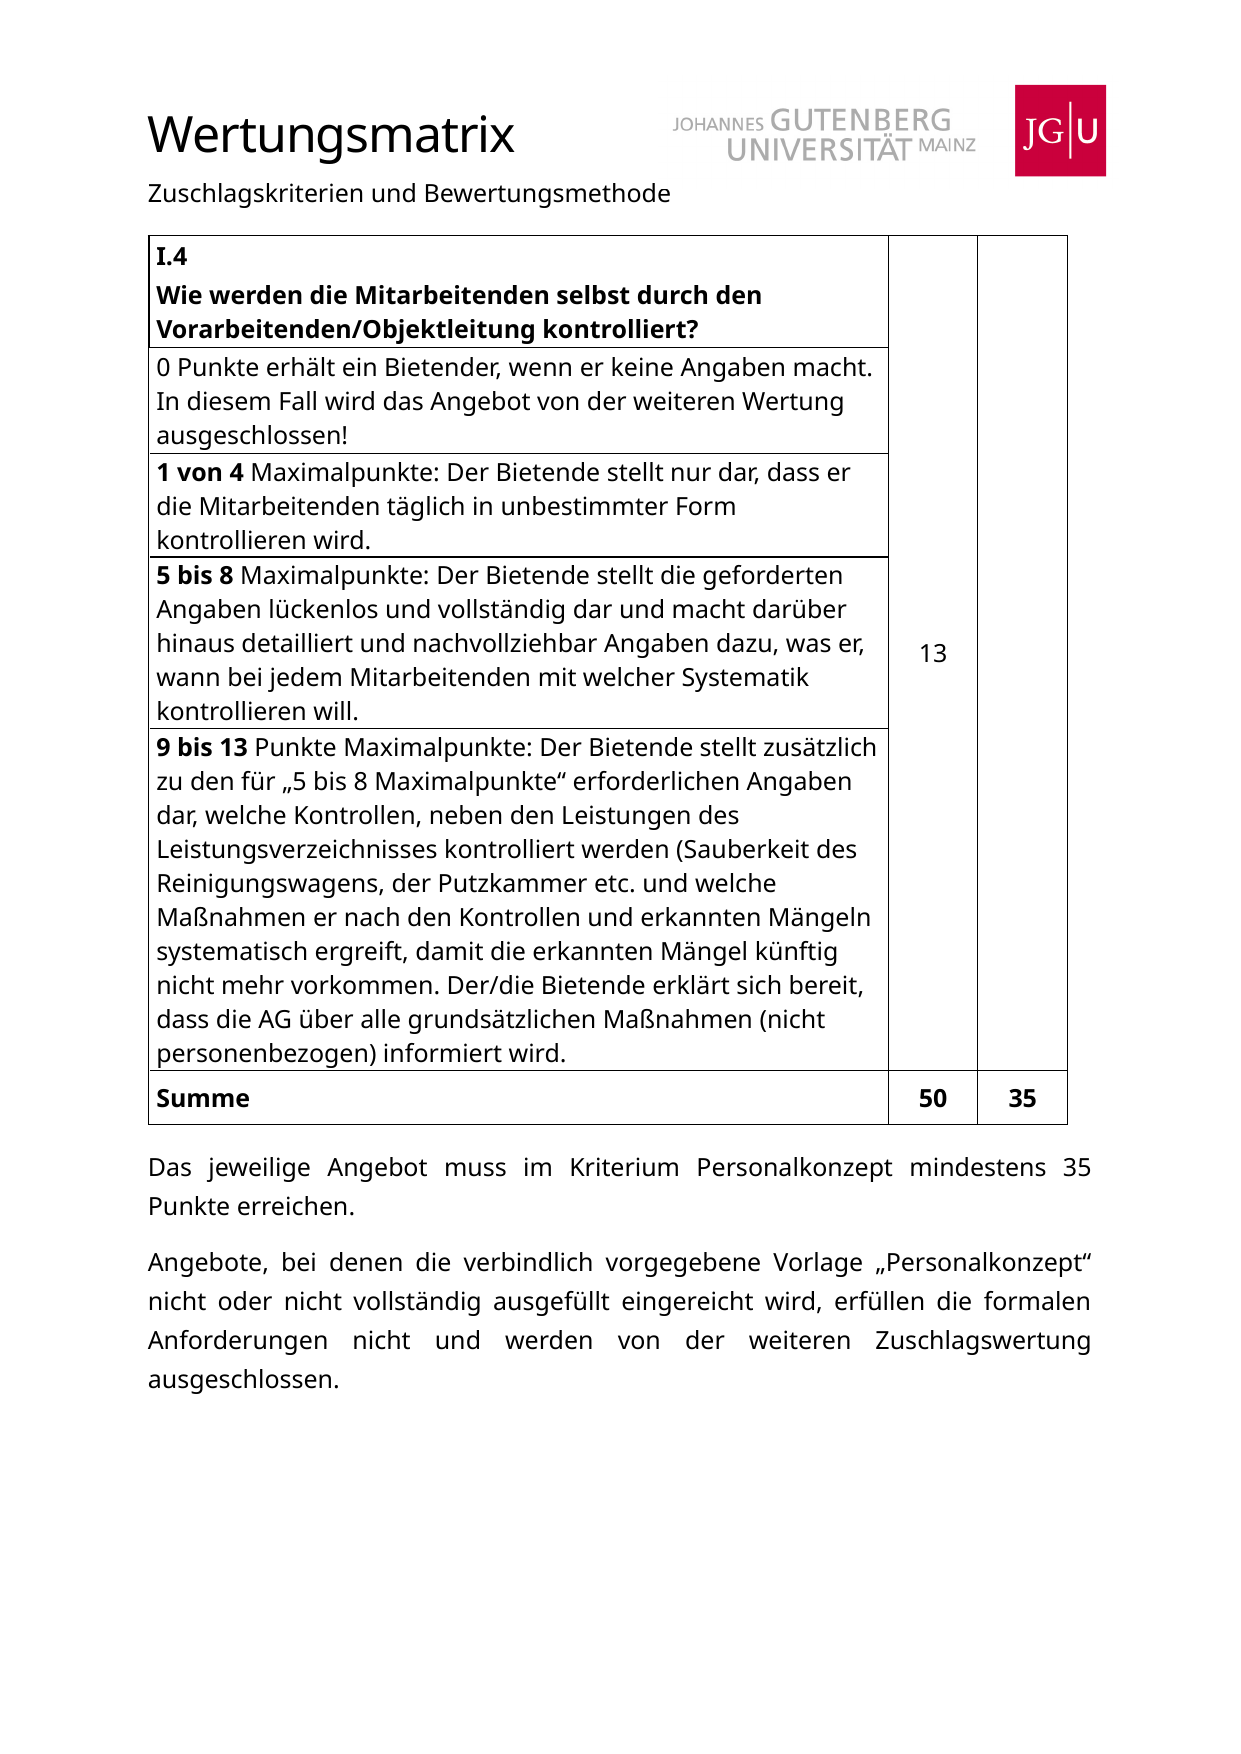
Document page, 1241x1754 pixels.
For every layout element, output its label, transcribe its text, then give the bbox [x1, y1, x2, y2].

table_header [978, 236, 1067, 1070]
table_cell 1 von 4 Maximalpunkte: Der Bietende stellt nur dar, dass er die Mitarbeitenden täglich in unbestimmter Form kontrollieren wird. [149, 453, 888, 556]
table_cell 0 Punkte erhält ein Bietender, wenn er keine Angaben macht. In diesem Fall wird das Angebot von der weiteren Wertung ausgeschlossen! [149, 348, 888, 453]
table_cell 35 [978, 1071, 1067, 1123]
text Das jeweilige Angebot muss im Kriterium Personalkonzept mindestens 35 Punkte erreichen. [148, 1149, 1093, 1223]
table_cell 50 [889, 1071, 977, 1123]
table_cell 9 bis 13 Punkte Maximalpunkte: Der Bietende stellt zusätzlich zu den für „5 bis 8 Maximalpunkte“ erforderlichen Angaben dar, welche Kontrollen, neben den Leistungen des Leistungsverzeichnisses kontrolliert werden (Sauberkeit des Reinigungswagens, der Putzkammer etc. und welche Maßnahmen er nach den Kontrollen und erkannten Mängeln systematisch ergreift, damit die erkannten Mängel künftig nicht mehr vorkommen. Der/die Bietende erklärt sich bereit, dass die AG über alle grundsätzlichen Maßnahmen (nicht personenbezogen) informiert wird. [149, 728, 888, 1070]
table_cell Summe [149, 1070, 888, 1123]
table_cell Wie werden die Mitarbeitenden selbst durch den Vorarbeitenden/Objektleitung kontrolliert? [150, 276, 888, 347]
table_header 13 [889, 236, 977, 1070]
table_cell 5 bis 8 Maximalpunkte: Der Bietende stellt die geforderten Angaben lückenlos und vollständig dar und macht darüber hinaus detailliert und nachvollziehbar Angaben dazu, was er, wann bei jedem Mitarbeitenden mit welcher Systematik kontrollieren will. [149, 556, 888, 728]
picture [657, 75, 1120, 189]
table_header I.4 [150, 236, 888, 276]
text Angebote, bei denen die verbindlich vorgegebene Vorlage „Personalkonzept“ nicht oder nicht vollständig ausgefüllt eingereicht wird, erfüllen die formalen Anforderungen nicht und werden von der weiteren Zuschlagswertung ausgeschlossen. [148, 1244, 1093, 1396]
